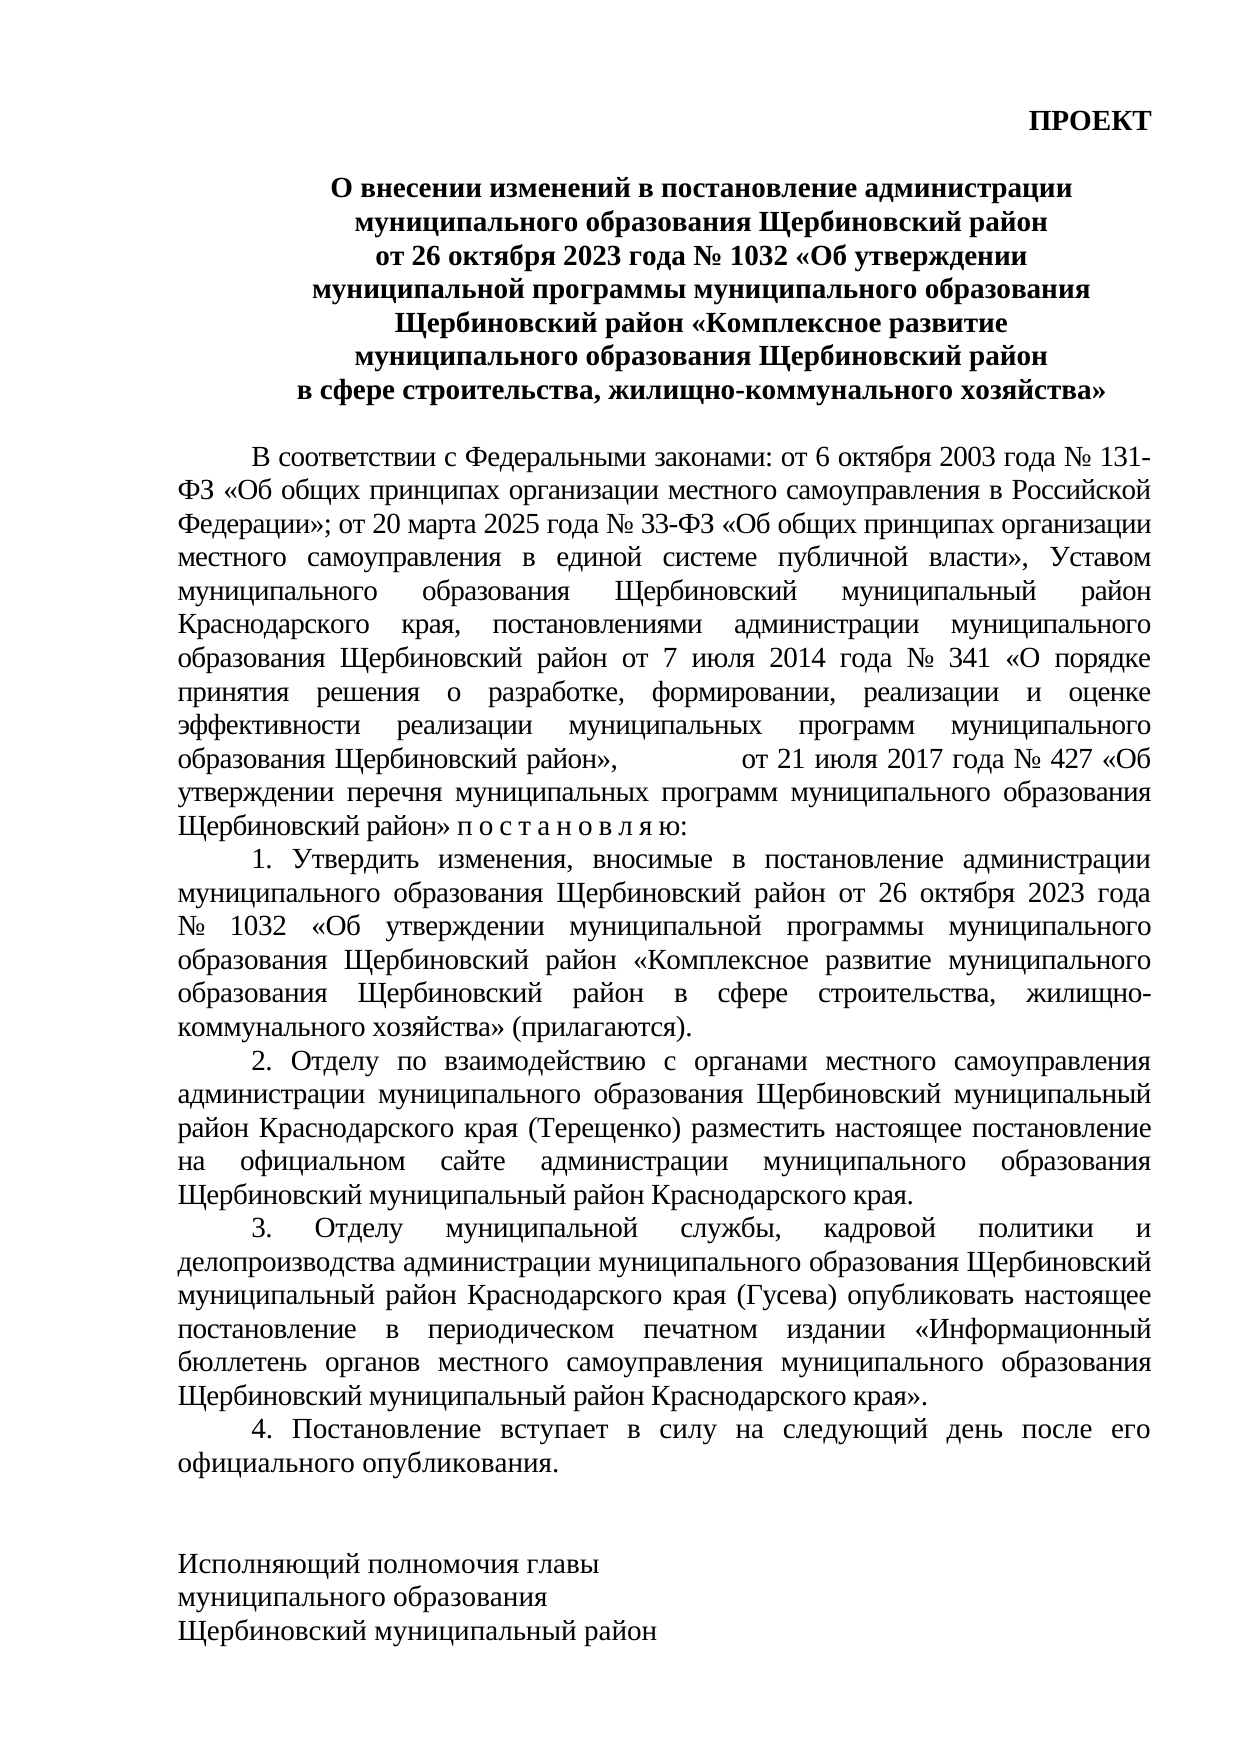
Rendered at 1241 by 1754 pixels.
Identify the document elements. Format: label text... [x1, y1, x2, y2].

text муниципальной программы муниципального образования [177, 271, 1152, 305]
text Исполняющий полномочия главы [177, 1546, 1152, 1579]
text 2. Отделу по взаимодействию с органами местного самоуправления администрации муниципального образования Щербиновский муниципальный район Краснодарского края (Терещенко) разместить настоящее постановление на официальном сайте администрации муниципального образования Щербиновский муниципальный район Краснодарского края. [177, 1043, 1152, 1210]
text в сфере строительства, жилищно-коммунального хозяйства» [177, 372, 1152, 405]
text 4. Постановление вступает в силу на следующий день после его официального опубликования. [177, 1412, 1152, 1479]
text В соответствии с Федеральными законами: от 6 октября 2003 года № 131-ФЗ «Об общих принципах организации местного самоуправления в Российской Федерации»; от 20 марта 2025 года № 33-ФЗ «Об общих принципах организации местного самоуправления в единой системе публичной власти», Уставом муниципального образования Щербиновский муниципальный район Краснодарского края, постановлениями администрации муниципального образования Щербиновский район от 7 июля 2014 года № 341 «О порядке принятия решения о разработке, формировании, реализации и оценке эффективности реализации муниципальных программ муниципального образования Щербиновский район», от 21 июля 2017 года № 427 «Об утверждении перечня муниципальных программ муниципального образования Щербиновский район» п о с т а н о в л я ю: [177, 439, 1152, 841]
text Щербиновский район «Комплексное развитие [177, 305, 1152, 338]
text муниципального образования Щербиновский район [177, 204, 1152, 238]
text муниципального образования [177, 1579, 1152, 1613]
text 3. Отделу муниципальной службы, кадровой политики и делопроизводства администрации муниципального образования Щербиновский муниципальный район Краснодарского края (Гусева) опубликовать настоящее постановление в периодическом печатном издании «Информационный бюллетень органов местного самоуправления муниципального образования Щербиновский муниципальный район Краснодарского края». [177, 1210, 1152, 1412]
text муниципального образования Щербиновский район [177, 338, 1152, 372]
text от 26 октября 2023 года № 1032 «Об утверждении [177, 238, 1152, 271]
text Щербиновский муниципальный район [177, 1613, 1152, 1646]
text 1. Утвердить изменения, вносимые в постановление администрации муниципального образования Щербиновский район от 26 октября 2023 года № 1032 «Об утверждении муниципальной программы муниципального образования Щербиновский район «Комплексное развитие муниципального образования Щербиновский район в сфере строительства, жилищно-коммунального хозяйства» (прилагаются). [177, 841, 1152, 1043]
text О внесении изменений в постановление администрации [177, 171, 1152, 204]
text ПРОЕКТ [177, 103, 1152, 137]
